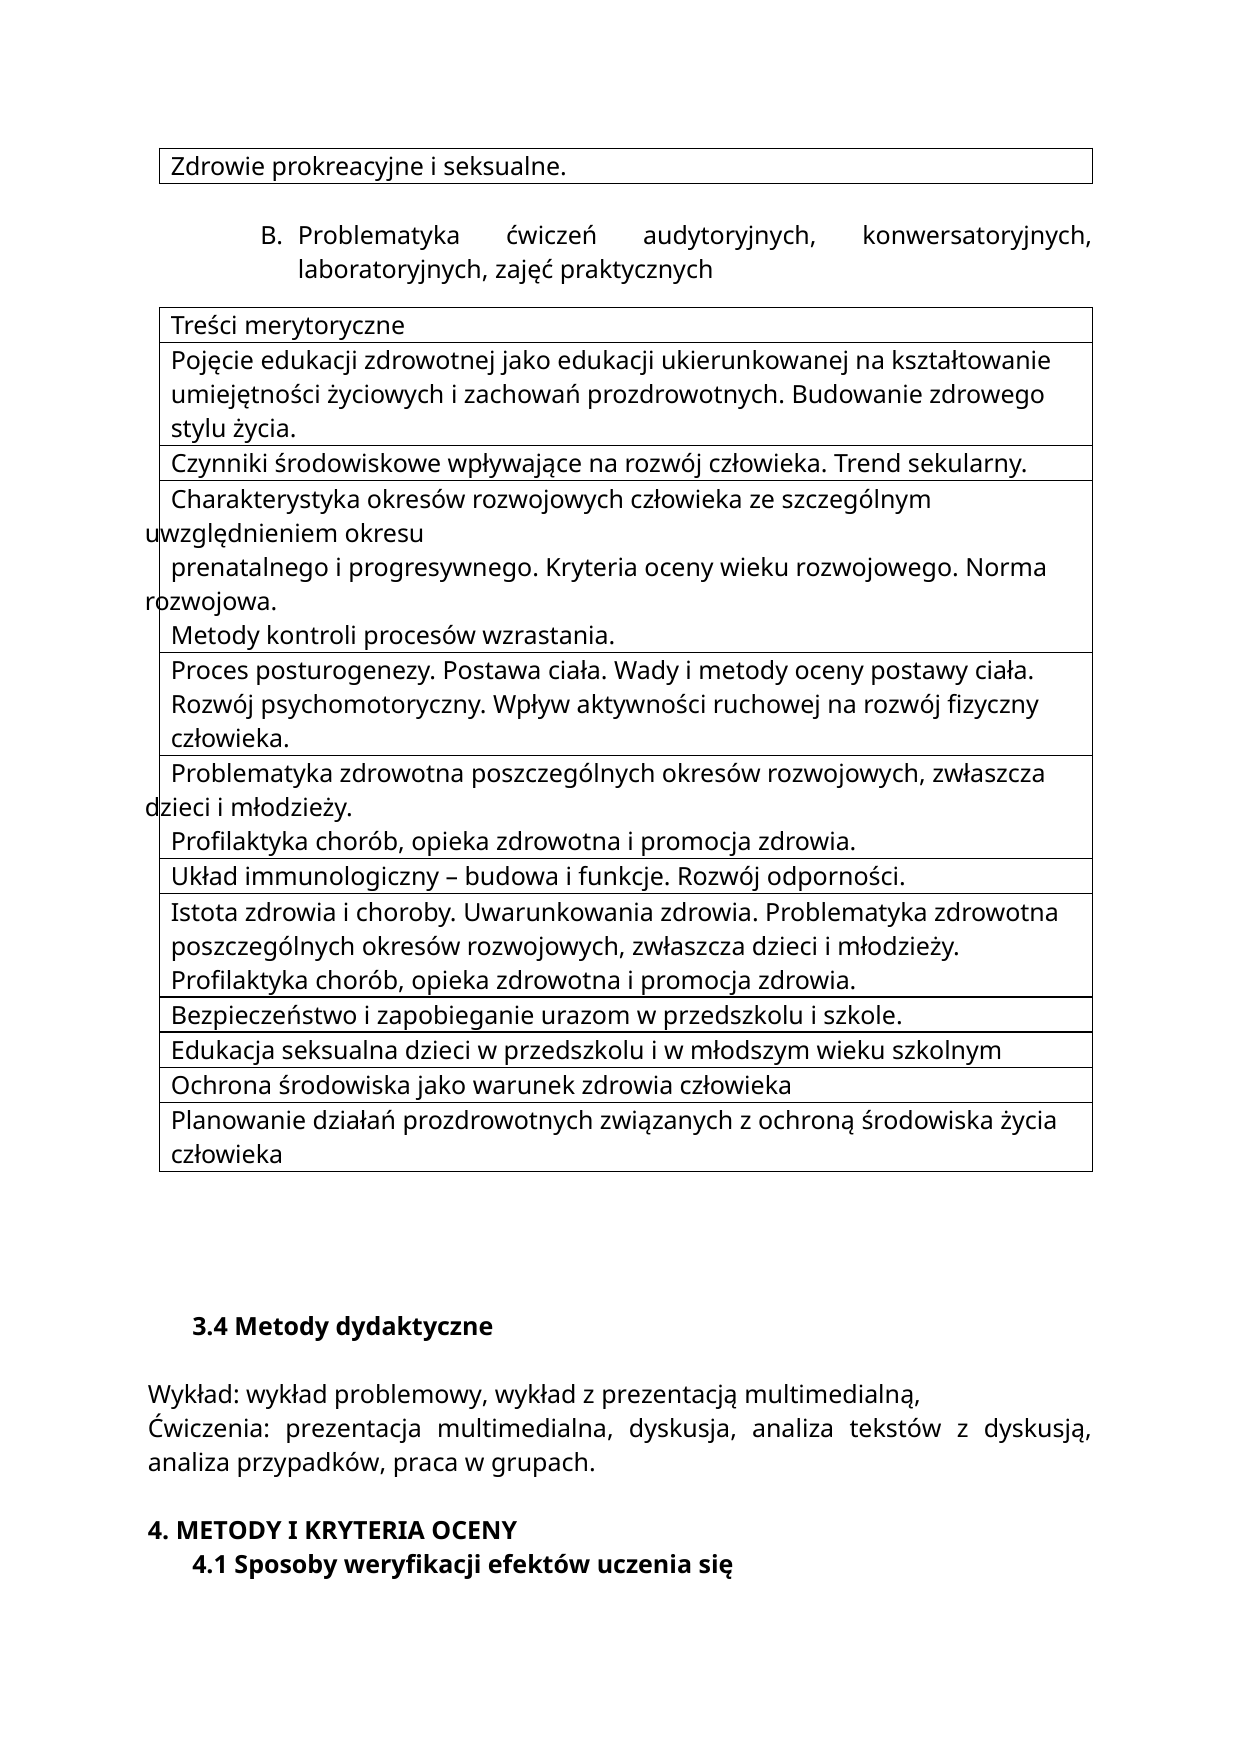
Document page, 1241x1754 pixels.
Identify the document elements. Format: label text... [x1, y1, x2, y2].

text Wykład: wykład problemowy, wykład z prezentacją multimedialną, [148, 1376, 1093, 1410]
table_cell Bezpieczeństwo i zapobieganie urazom w przedszkolu i szkole. [160, 998, 1092, 1031]
text 4. METODY I KRYTERIA OCENY [148, 1512, 1093, 1547]
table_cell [160, 149, 1092, 183]
table_cell Pojęcie edukacji zdrowotnej jako edukacji ukierunkowanej na kształtowanie umiejętności życiowych i zachowań prozdrowotnych. Budowanie zdrowego stylu życia. [160, 343, 1092, 445]
table_cell Proces posturogenezy. Postawa ciała. Wady i metody oceny postawy ciała. Rozwój psychomotoryczny. Wpływ aktywności ruchowej na rozwój fizyczny człowieka. [160, 653, 1092, 755]
table_cell Problematyka zdrowotna poszczególnych okresów rozwojowych, zwłaszcza dzieci i młodzieży. Profilaktyka chorób, opieka zdrowotna i promocja zdrowia. [160, 756, 1092, 858]
table_cell Układ immunologiczny – budowa i funkcje. Rozwój odporności. [160, 859, 1092, 893]
list Problematyka ćwiczeń audytoryjnych, konwersatoryjnych, laboratoryjnych, zajęć praktycznych [260, 218, 1093, 286]
table_cell Charakterystyka okresów rozwojowych człowieka ze szczególnym uwzględnieniem okresu prenatalnego i progresywnego. Kryteria oceny wieku rozwojowego. Norma rozwojowa. Metody kontroli procesów wzrastania. [160, 481, 1092, 652]
table_cell Planowanie działań prozdrowotnych związanych z ochroną środowiska życia człowieka [160, 1103, 1092, 1171]
table_cell Ochrona środowiska jako warunek zdrowia człowieka [160, 1068, 1092, 1102]
table_cell Istota zdrowia i choroby. Uwarunkowania zdrowia. Problematyka zdrowotna poszczególnych okresów rozwojowych, zwłaszcza dzieci i młodzieży. Profilaktyka chorób, opieka zdrowotna i promocja zdrowia. [160, 894, 1092, 996]
table_cell Edukacja seksualna dzieci w przedszkolu i w młodszym wieku szkolnym [160, 1033, 1092, 1067]
text Ćwiczenia: prezentacja multimedialna, dyskusja, analiza tekstów z dyskusją, analiza przypadków, praca w grupach. [148, 1410, 1093, 1478]
table_header Treści merytoryczne [160, 308, 1092, 342]
text 3.4 Metody dydaktyczne [192, 1308, 1093, 1342]
table_cell Czynniki środowiskowe wpływające na rozwój człowieka. Trend sekularny. [160, 446, 1092, 480]
text 4.1 Sposoby weryfikacji efektów uczenia się [192, 1547, 1093, 1581]
